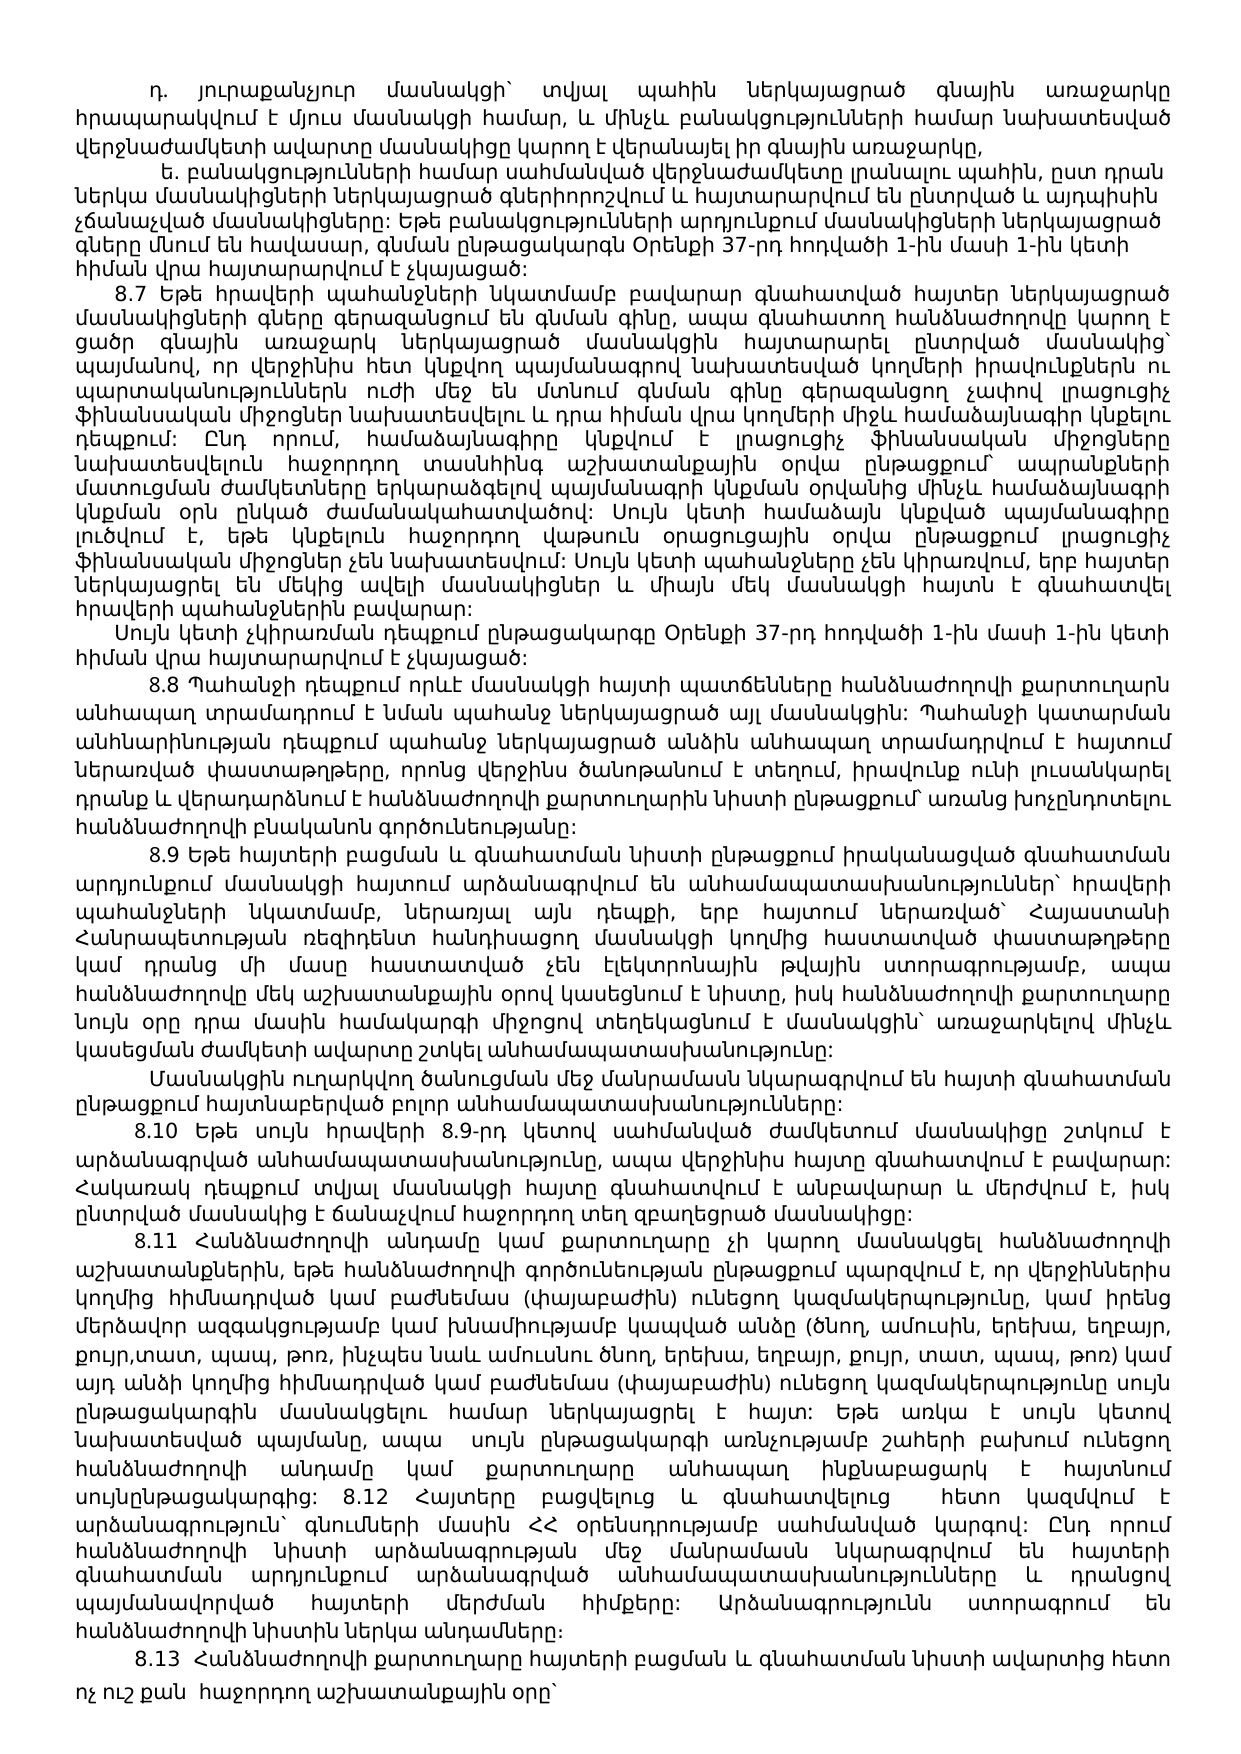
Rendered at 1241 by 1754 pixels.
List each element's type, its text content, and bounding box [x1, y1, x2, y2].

text Սույն կետի չկիրառման դեպքում ընթացակարգը Օրենքի 37-րդ հոդվածի 1-ին մասի 1-ին կետի հիման վրա հայտարարվում է չկայացած: [75, 621, 1171, 670]
text 8.9 Եթե հայտերի բացման և գնահատման նիստի ընթացքում իրականացված գնահատման արդյունքում մասնակցի հայտում արձանագրվում են անհամապատասխանություններ՝ հրավերի պահանջների նկատմամբ, ներառյալ այն դեպքի, երբ հայտում ներառված՝ Հայաստանի Հանրապետության ռեզիդենտ հանդիսացող մասնակցի կողմից հաստատված փաստաթղթերը կամ դրանց մի մասը հաստատված չեն էլեկտրոնային թվային ստորագրությամբ, ապա հանձնաժողովը մեկ աշխատանքային օրով կասեցնում է նիստը, իսկ հանձնաժողովի քարտուղարը նույն օրը դրա մասին համակարգի միջոցով տեղեկացնում է մասնակցին՝ առաջարկելով մինչև կասեցման ժամկետի ավարտը շտկել անհամապատասխանությունը: [75, 841, 1171, 1064]
text 8.7 Եթե հրավերի պահանջների նկատմամբ բավարար գնահատված հայտեր ներկայացրած մասնակիցների գները գերազանցում են գնման գինը, ապա գնահատող հանձնաժողովը կարող է ցածր գնային առաջարկ ներկայացրած մասնակցին հայտարարել ընտրված մասնակից՝ պայմանով, որ վերջինիս հետ կնքվող պայմանագրով նախատեսված կողմերի իրավունքներն ու պարտականություններն ուժի մեջ են մտնում գնման գինը գերազանցող չափով լրացուցիչ ֆինանսական միջոցներ նախատեսվելու և դրա հիման վրա կողմերի միջև համաձայնագիր կնքելու դեպքում: Ընդ որում, համաձայնագիրը կնքվում է լրացուցիչ ֆինանսական միջոցները նախատեսվելուն հաջորդող տասնհինգ աշխատանքային օրվա ընթացքում՝ ապրանքների մատուցման ժամկետները երկարաձգելով պայմանագրի կնքման օրվանից մինչև համաձայնագրի կնքման օրն ընկած ժամանակահատվածով: Սույն կետի համաձայն կնքված պայմանագիրը լուծվում է, եթե կնքելուն հաջորդող վաթսուն օրացուցային օրվա ընթացքում լրացուցիչ ֆինանսական միջոցներ չեն նախատեսվում: Սույն կետի պահանջները չեն կիրառվում, երբ հայտեր ներկայացրել են մեկից ավելի մասնակիցներ և միայն մեկ մասնակցի հայտն է գնահատվել հրավերի պահանջներին բավարար: [75, 282, 1171, 621]
text Մասնակցին ուղարկվող ծանուցման մեջ մանրամասն նկարագրվում են հայտի գնահատման ընթացքում հայտնաբերված բոլոր անհամապատասխանությունները: [75, 1064, 1171, 1117]
text 8.8 Պահանջի դեպքում որևէ մասնակցի հայտի պատճենները հանձնաժողովի քարտուղարն անհապաղ տրամադրում է նման պահանջ ներկայացրած այլ մասնակցին: Պահանջի կատարման անհնարինության դեպքում պահանջ ներկայացրած անձին անհապաղ տրամադրվում է հայտում ներառված փաստաթղթերը, որոնց վերջինս ծանոթանում է տեղում, իրավունք ունի լուսանկարել դրանք և վերադարձնում է հանձնաժողովի քարտուղարին նիստի ընթացքում՝ առանց խոչընդոտելու հանձնաժողովի բնականոն գործունեությանը: [75, 670, 1171, 841]
text 8.10 Եթե սույն հրավերի 8.9-րդ կետով սահմանված ժամկետում մասնակիցը շտկում է արձանագրված անհամապատասխանությունը, ապա վերջինիս հայտը գնահատվում է բավարար: Հակառակ դեպքում տվյալ մասնակցի հայտը գնահատվում է անբավարար և մերժվում է, իսկ ընտրված մասնակից է ճանաչվում հաջորդող տեղ զբաղեցրած մասնակիցը: [75, 1117, 1171, 1226]
text 8.11 Հանձնաժողովի անդամը կամ քարտուղարը չի կարող մասնակցել հանձնաժողովի աշխատանքներին, եթե հանձնաժողովի գործունեության ընթացքում պարզվում է, որ վերջիններիս կողմից հիմնադրված կամ բաժնեմաս (փայաբաժին) ունեցող կազմակերպությունը, կամ իրենց մերձավոր ազգակցությամբ կամ խնամիությամբ կապված անձը (ծնող, ամուսին, երեխա, եղբայր, քույր,տատ, պապ, թոռ, ինչպես նաև ամուսնու ծնող, երեխա, եղբայր, քույր, տատ, պապ, թոռ) կամ այդ անձի կողմից հիմնադրված կամ բաժնեմաս (փայաբաժին) ունեցող կազմակերպությունը սույն ընթացակարգին մասնակցելու համար ներկայացրել է հայտ: Եթե առկա է սույն կետով նախատեսված պայմանը, ապա սույն ընթացակարգի առնչությամբ շահերի բախում ունեցող հանձնաժողովի անդամը կամ քարտուղարը անհապաղ ինքնաբացարկ է հայտնում սույնընթացակարգից: 8.12 Հայտերը բացվելուց և գնահատվելուց հետո կազմվում է արձանագրություն` գնումների մասին ՀՀ օրենսդրությամբ սահմանված կարգով: Ընդ որում հանձնաժողովի նիստի արձանագրության մեջ մանրամասն նկարագրվում են հայտերի գնահատման արդյունքում արձանագրված անհամապատասխանությունները և դրանցով պայմանավորված հայտերի մերժման հիմքերը: Արձանագրությունն ստորագրում են հանձնաժողովի նիստին ներկա անդամները։ [75, 1226, 1171, 1644]
text ե. բանակցությունների համար սահմանված վերջնաժամկետը լրանալու պահին, ըստ դրան ներկա մասնակիցների ներկայացրած գներիորոշվում և հայտարարվում են ընտրված և այդպիսին չճանաչված մասնակիցները: Եթե բանակցությունների արդյունքում մասնակիցների ներկայացրած գները մնում են հավասար, գնման ընթացակարգն Օրենքի 37-րդ հոդվածի 1-ին մասի 1-ին կետի հիման վրա հայտարարվում է չկայացած: [75, 160, 1171, 282]
text դ. յուրաքանչյուր մասնակցի` տվյալ պահին ներկայացրած գնային առաջարկը հրապարակվում է մյուս մասնակցի համար, և մինչև բանակցությունների համար նախատեսված վերջնաժամկետի ավարտը մասնակիցը կարող է վերանայել իր գնային առաջարկը, [75, 75, 1171, 160]
text 8.13 Հանձնաժողովի քարտուղարը հայտերի բացման և գնահատման նիստի ավարտից հետո ոչ ուշ քան հաջորդող աշխատանքային օրը` [75, 1644, 1171, 1707]
